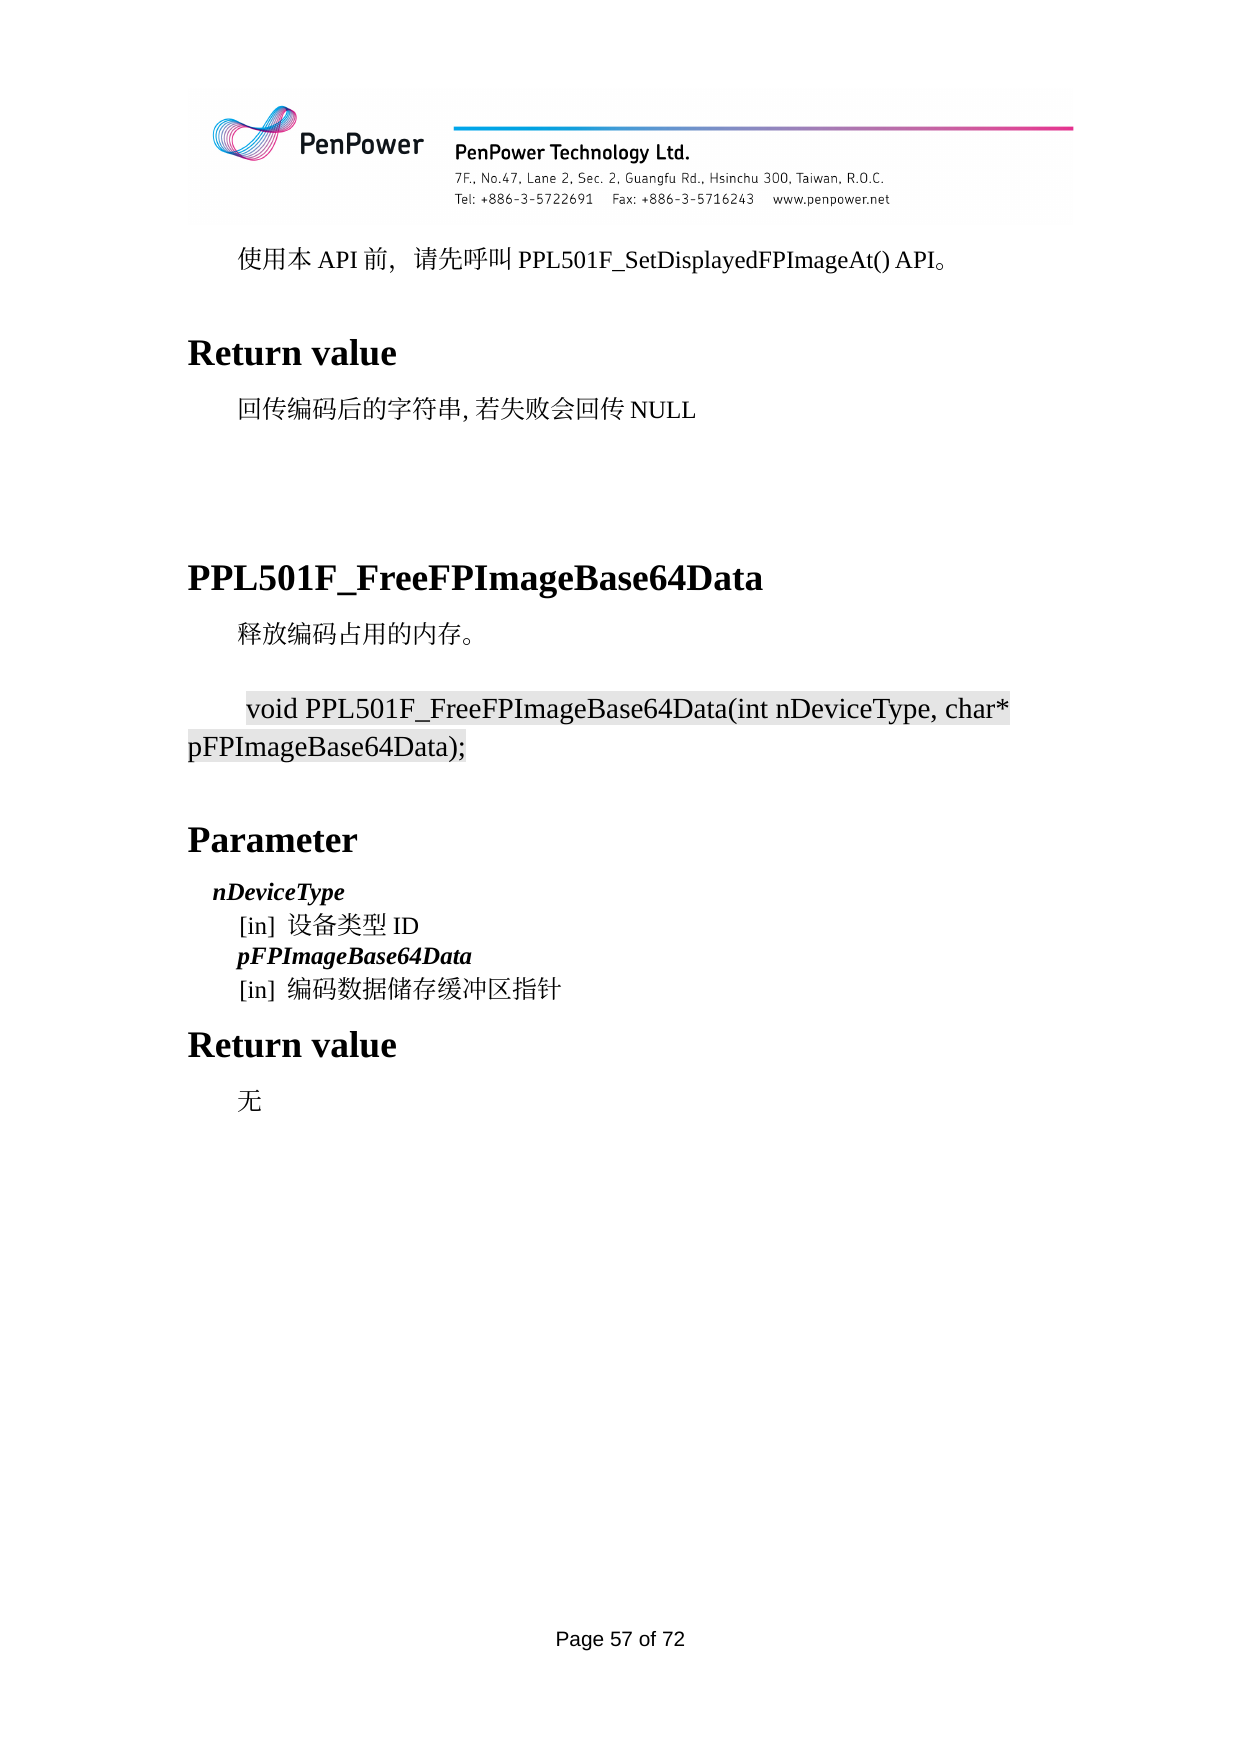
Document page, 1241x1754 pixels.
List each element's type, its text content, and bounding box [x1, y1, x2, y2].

text 回传编码后的字符串, 若失败会回传NULL [187, 389, 1053, 427]
text Parameter [187, 802, 1053, 877]
text 无 [187, 1081, 1053, 1118]
text [in] 编码数据储存缓冲区指针 [187, 970, 1053, 1006]
text void PPL501F_FreeFPImageBase64Data(int nDeviceType, char* pFPImageBase64Data); [187, 689, 1053, 764]
text PPL501F_FreeFPImageBase64Data [187, 539, 1053, 614]
text Return value [187, 314, 1053, 389]
text 使用本API前，请先呼叫PPL501F_SetDisplayedFPImageAt() API。 [187, 239, 1053, 277]
picture [187, 88, 1074, 225]
text [in] 设备类型ID [187, 905, 1053, 941]
text Return value [187, 1006, 1053, 1081]
text nDeviceType [187, 877, 1053, 905]
text 释放编码占用的内存。 [187, 614, 1053, 652]
text pFPImageBase64Data [187, 941, 1053, 970]
